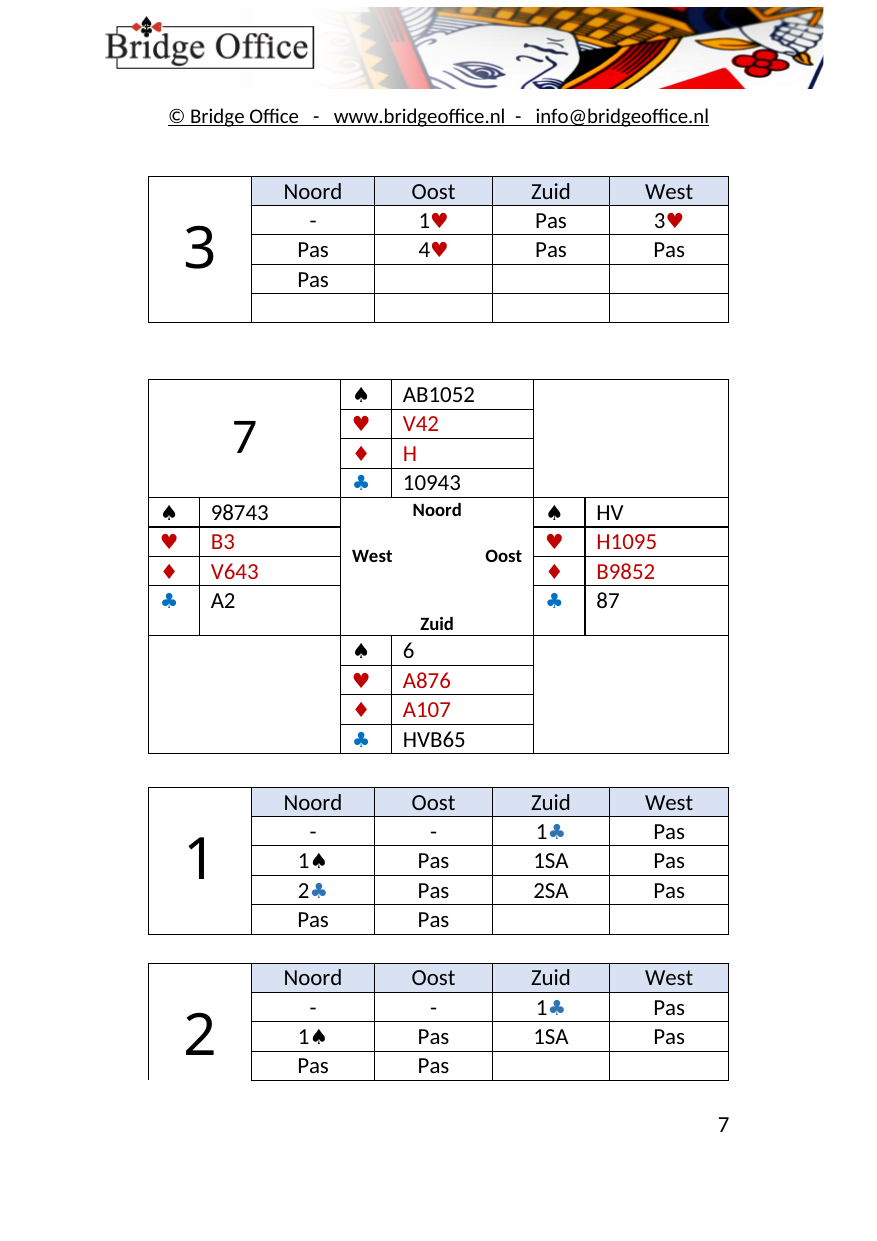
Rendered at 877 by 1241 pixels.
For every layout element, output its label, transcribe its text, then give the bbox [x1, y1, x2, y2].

table_cell 1♥ [375, 206, 492, 234]
table_cell [493, 294, 609, 322]
table_cell 3 [149, 205, 251, 293]
table_cell Pas [610, 876, 728, 904]
table_cell [341, 410, 391, 438]
table_header [149, 177, 251, 205]
table_cell - [252, 817, 374, 845]
table_cell 2 [149, 992, 251, 1079]
table_cell 1♠ [252, 1022, 374, 1051]
table_cell - [252, 206, 374, 234]
table_cell Pas [375, 846, 492, 875]
table_cell [149, 904, 251, 933]
table_header [149, 964, 251, 992]
table_cell [149, 636, 340, 753]
table_header Noord [252, 177, 374, 205]
table_header Oost [375, 177, 492, 205]
table_header West [610, 177, 728, 205]
table_cell Pas [610, 993, 728, 1021]
table_cell Pas [375, 876, 492, 904]
table_cell [252, 294, 374, 322]
table_header [149, 788, 251, 816]
table_cell - [375, 993, 492, 1021]
table_cell A2 [200, 586, 340, 635]
table_header West [610, 788, 728, 816]
table_cell Pas [610, 817, 728, 845]
table_cell A876 [392, 666, 533, 694]
table_cell 1SA [493, 1022, 609, 1051]
table_cell 2SA [493, 876, 609, 904]
table_cell 2♣ [252, 876, 374, 904]
table_cell [341, 439, 391, 467]
table_cell 6 [392, 636, 533, 665]
picture [78, 7, 824, 89]
table_header AB1052 [392, 380, 533, 408]
table_cell Pas [375, 1022, 492, 1051]
table_cell Pas [493, 235, 609, 264]
table_cell 87 [586, 586, 728, 635]
table_header Zuid [493, 177, 609, 205]
table_cell Pas [375, 905, 492, 933]
table_cell HV [586, 498, 728, 526]
table_header [341, 380, 391, 408]
table_cell A107 [392, 695, 533, 724]
table_cell [610, 265, 728, 293]
table_cell [149, 498, 199, 526]
table_cell [149, 293, 251, 322]
table_cell [610, 905, 728, 933]
table_cell 1♣ [493, 993, 609, 1021]
table_cell [534, 498, 584, 526]
table_cell 98743 [200, 498, 340, 526]
table_cell H [392, 439, 533, 467]
table_cell 4♥ [375, 235, 492, 264]
table_cell V643 [200, 557, 340, 585]
table_cell [493, 265, 609, 293]
table_cell Pas [493, 206, 609, 234]
table_cell [493, 1052, 609, 1079]
table_cell HVB65 [392, 725, 533, 753]
table_header Noord [252, 964, 374, 992]
table_cell Pas [252, 905, 374, 933]
table_cell [341, 725, 391, 753]
table_cell [534, 557, 584, 585]
table_cell Pas [610, 235, 728, 264]
table_cell Noord West Oost Zuid [341, 498, 533, 635]
table_cell [493, 905, 609, 933]
table_cell 1SA [493, 846, 609, 875]
table_header West [610, 964, 728, 992]
table_header Zuid [493, 964, 609, 992]
table_cell B9852 [586, 557, 728, 585]
table_header Zuid [493, 788, 609, 816]
table_cell - [375, 817, 492, 845]
table_cell Pas [610, 846, 728, 875]
table_cell [534, 528, 584, 556]
table_cell [341, 666, 391, 694]
table_cell [534, 586, 584, 635]
table_cell Pas [610, 1022, 728, 1051]
table_cell [149, 528, 199, 556]
table_cell B3 [200, 528, 340, 556]
table_cell Pas [375, 1052, 492, 1079]
table_cell 1♠ [252, 846, 374, 875]
table_header [534, 380, 728, 497]
table_cell Pas [252, 1052, 374, 1079]
table_cell 1 [149, 816, 251, 904]
table_cell [610, 294, 728, 322]
table_cell [149, 557, 199, 585]
table_header Noord [252, 788, 374, 816]
table_cell Pas [252, 265, 374, 293]
table_cell H1095 [586, 528, 728, 556]
table_cell [610, 1052, 728, 1079]
table_cell [534, 636, 728, 753]
table_cell 10943 [392, 469, 533, 497]
table_header Oost [375, 788, 492, 816]
table_header 7 [149, 380, 340, 497]
table_cell [149, 586, 199, 635]
table_cell [375, 265, 492, 293]
table_cell 1♣ [493, 817, 609, 845]
table_cell [341, 469, 391, 497]
table_cell [341, 636, 391, 665]
table_cell [341, 695, 391, 724]
table_cell V42 [392, 410, 533, 438]
table_header Oost [375, 964, 492, 992]
table_cell - [252, 993, 374, 1021]
table_cell [375, 294, 492, 322]
table_cell Pas [252, 235, 374, 264]
table_cell 3♥ [610, 206, 728, 234]
